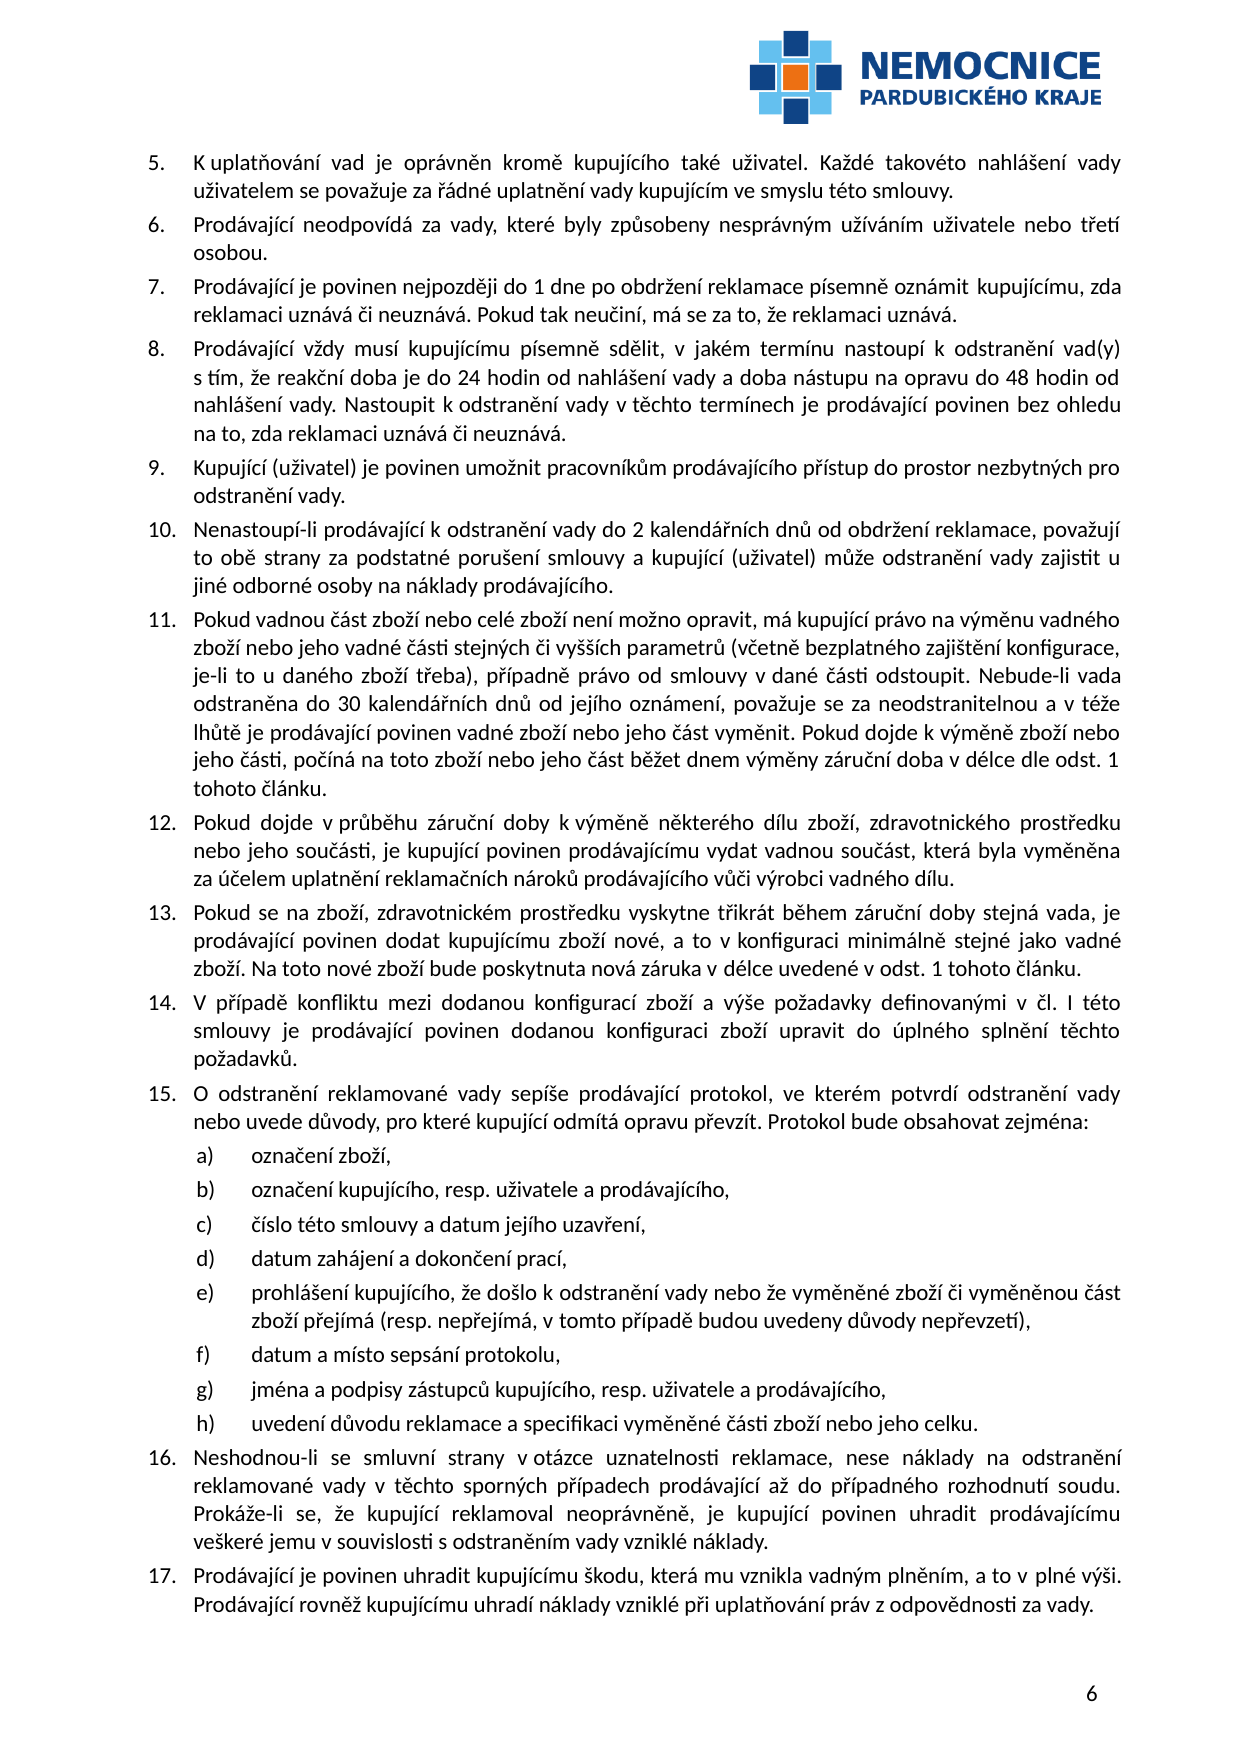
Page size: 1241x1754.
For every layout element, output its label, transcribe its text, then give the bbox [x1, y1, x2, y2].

list V případě konfliktu mezi dodanou konfigurací zboží a výše požadavky definovanými v čl. I této smlouvy je prodávající povinen dodanou konfiguraci zboží upravit do úplného splnění těchto požadavků. [148, 988, 1122, 1073]
list K uplatňování vad je oprávněn kromě kupujícího také uživatel. Každé takovéto nahlášení vady uživatelem se považuje za řádné uplatnění vady kupujícím ve smyslu této smlouvy. [148, 148, 1122, 204]
list číslo této smlouvy a datum jejího uzavření, [196, 1210, 1122, 1238]
list uvedení důvodu reklamace a specifikaci vyměněné části zboží nebo jeho celku. [196, 1409, 1122, 1437]
list Neshodnou-li se smluvní strany v otázce uznatelnosti reklamace, nese náklady na odstranění reklamované vady v těchto sporných případech prodávající až do případného rozhodnutí soudu. Prokáže-li se, že kupující reklamoval neoprávněně, je kupující povinen uhradit prodávajícímu veškeré jemu v souvislosti s odstraněním vady vzniklé náklady. [148, 1443, 1122, 1555]
list Prodávající je povinen uhradit kupujícímu škodu, která mu vznikla vadným plněním, a to v plné výši. Prodávající rovněž kupujícímu uhradí náklady vzniklé při uplatňování práv z odpovědnosti za vady. [148, 1562, 1122, 1618]
list O odstranění reklamované vady sepíše prodávající protokol, ve kterém potvrdí odstranění vady nebo uvede důvody, pro které kupující odmítá opravu převzít. Protokol bude obsahovat zejména: [148, 1079, 1122, 1135]
list jména a podpisy zástupců kupujícího, resp. uživatele a prodávajícího, [196, 1375, 1122, 1403]
list Pokud dojde v průběhu záruční doby k výměně některého dílu zboží, zdravotnického prostředku nebo jeho součásti, je kupující povinen prodávajícímu vydat vadnou součást, která byla vyměněna za účelem uplatnění reklamačních nároků prodávajícího vůči výrobci vadného dílu. [148, 808, 1122, 892]
list Prodávající neodpovídá za vady, které byly způsobeny nesprávným užíváním uživatele nebo třetí osobou. [148, 210, 1122, 266]
list Prodávající vždy musí kupujícímu písemně sdělit, v jakém termínu nastoupí k odstranění vad(y) s tím, že reakční doba je do 24 hodin od nahlášení vady a doba nástupu na opravu do 48 hodin od nahlášení vady. Nastoupit k odstranění vady v těchto termínech je prodávající povinen bez ohledu na to, zda reklamaci uznává či neuznává. [148, 334, 1122, 447]
list datum zahájení a dokončení prací, [196, 1244, 1122, 1272]
list Prodávající je povinen nejpozději do 1 dne po obdržení reklamace písemně oznámit kupujícímu, zda reklamaci uznává či neuznává. Pokud tak neučiní, má se za to, že reklamaci uznává. [148, 272, 1122, 328]
list Kupující (uživatel) je povinen umožnit pracovníkům prodávajícího přístup do prostor nezbytných pro odstranění vady. [148, 453, 1122, 509]
picture [748, 29, 1101, 125]
list Pokud se na zboží, zdravotnickém prostředku vyskytne třikrát během záruční doby stejná vada, je prodávající povinen dodat kupujícímu zboží nové, a to v konfiguraci minimálně stejné jako vadné zboží. Na toto nové zboží bude poskytnuta nová záruka v délce uvedené v odst. 1 tohoto článku. [148, 898, 1122, 982]
list Nenastoupí-li prodávající k odstranění vady do 2 kalendářních dnů od obdržení reklamace, považují to obě strany za podstatné porušení smlouvy a kupující (uživatel) může odstranění vady zajistit u jiné odborné osoby na náklady prodávajícího. [148, 515, 1122, 599]
list označení zboží, [196, 1141, 1122, 1169]
list prohlášení kupujícího, že došlo k odstranění vady nebo že vyměněné zboží či vyměněnou část zboží přejímá (resp. nepřejímá, v tomto případě budou uvedeny důvody nepřevzetí), [196, 1278, 1122, 1334]
list datum a místo sepsání protokolu, [196, 1341, 1122, 1368]
list Pokud vadnou část zboží nebo celé zboží není možno opravit, má kupující právo na výměnu vadného zboží nebo jeho vadné části stejných či vyšších parametrů (včetně bezplatného zajištění konfigurace, je-li to u daného zboží třeba), případně právo od smlouvy v dané části odstoupit. Nebude-li vada odstraněna do 30 kalendářních dnů od jejího oznámení, považuje se za neodstranitelnou a v téže lhůtě je prodávající povinen vadné zboží nebo jeho část vyměnit. Pokud dojde k výměně zboží nebo jeho části, počíná na toto zboží nebo jeho část běžet dnem výměny záruční doba v délce dle odst. 1 tohoto článku. [148, 606, 1122, 802]
list označení kupujícího, resp. uživatele a prodávajícího, [196, 1175, 1122, 1203]
